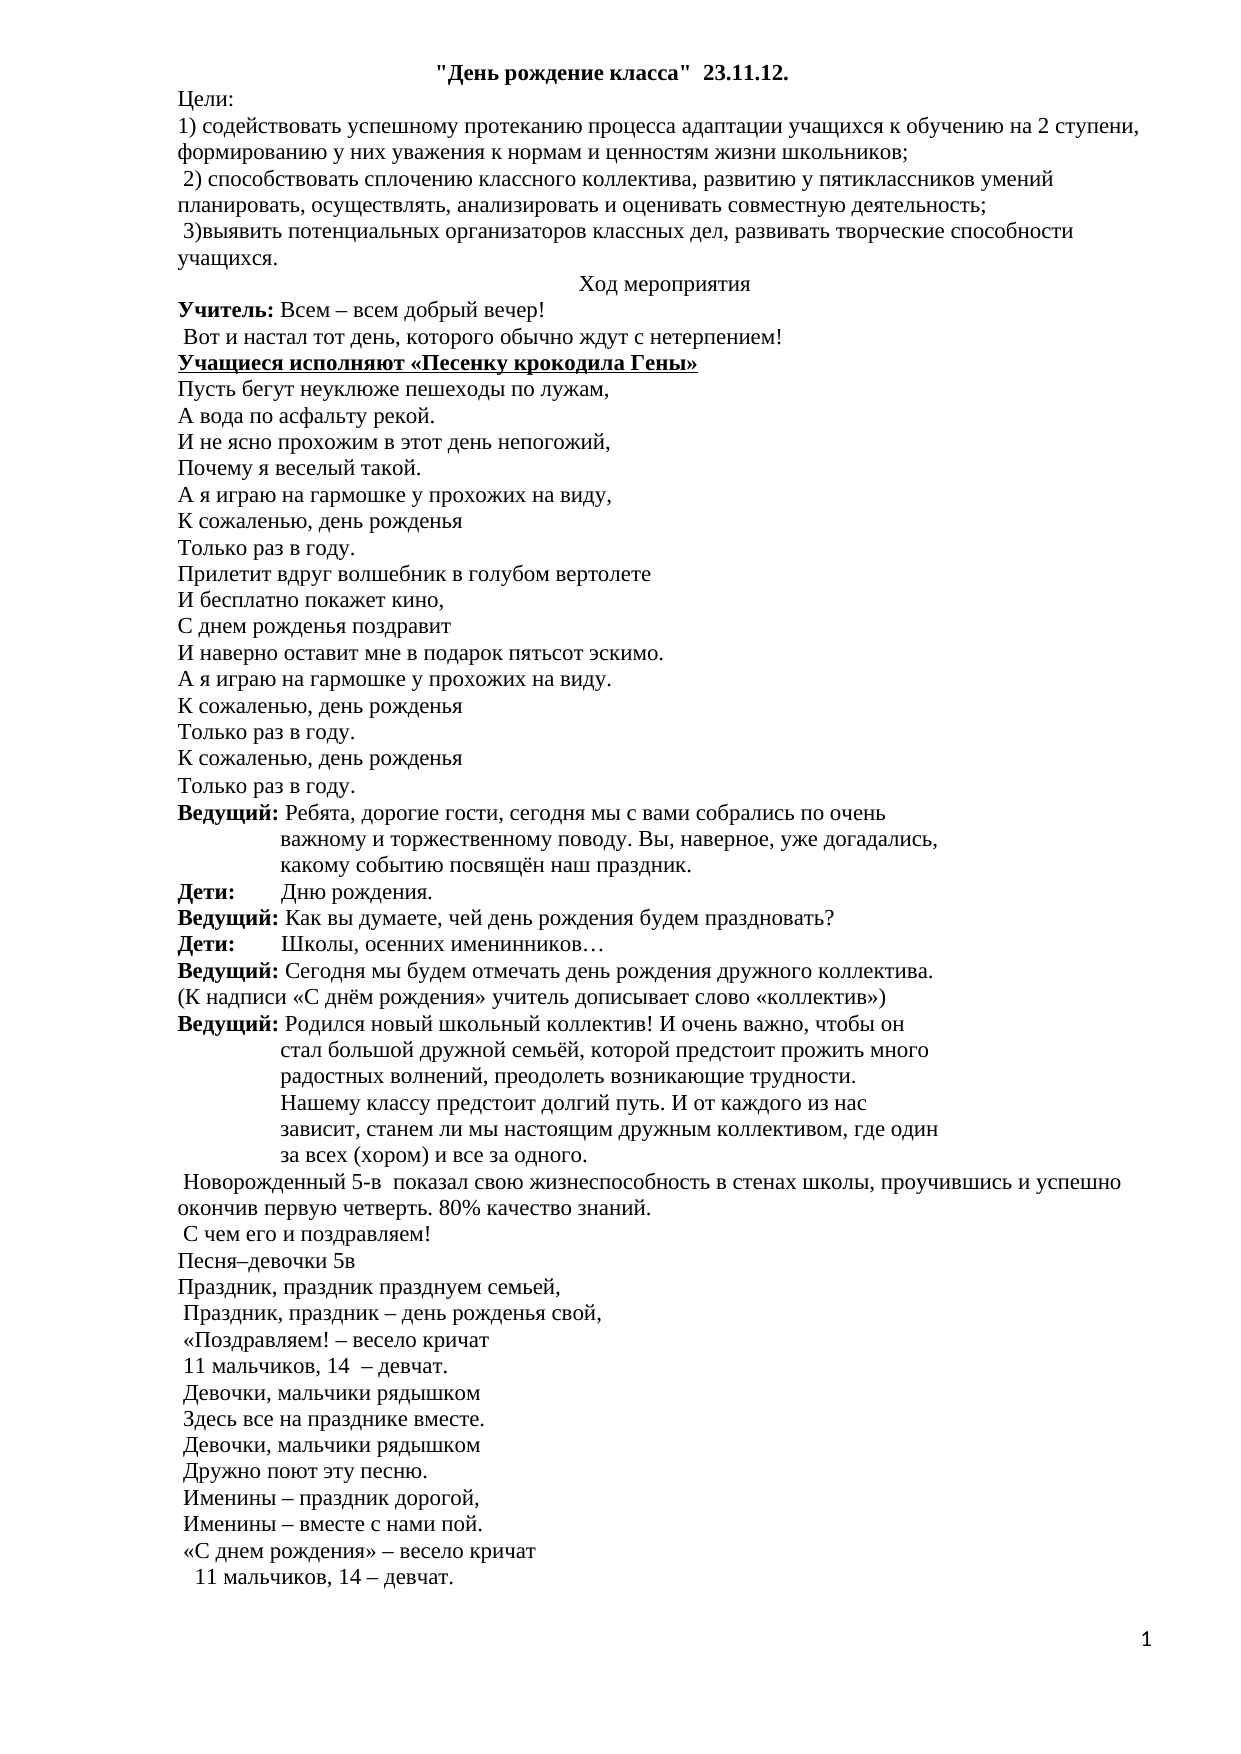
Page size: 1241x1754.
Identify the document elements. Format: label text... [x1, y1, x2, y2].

text Ведущий: Ребята, дорогие гости, сегодня мы с вами собрались по очень [177, 799, 1152, 825]
text Дети: Дню рождения. [177, 878, 1152, 904]
text Пусть бегут неуклюже пешеходы по лужам, А вода по асфальту рекой. И не ясно прохожим в этот день непогожий, Почему я веселый такой. А я играю на гармошке у прохожих на виду, К сожаленью, день рожденья Только раз в году. Прилетит вдруг волшебник в голубом вертолете И бесплатно покажет кино, С днем рожденья поздравит И наверно оставит мне в подарок пятьсот эскимо. А я играю на гармошке у прохожих на виду. К сожаленью, день рожденья Только раз в году. К сожаленью, день рожденья Только раз в году. [177, 375, 1152, 799]
text радостных волнений, преодолеть возникающие трудности. [177, 1062, 1152, 1089]
text 3)выявить потенциальных организаторов классных дел, развивать творческие способности учащихся. [177, 217, 1152, 270]
text Песня–девочки 5в [177, 1247, 1152, 1273]
text Ход мероприятия [177, 270, 1152, 296]
text какому событию посвящён наш праздник. [177, 851, 1152, 878]
text Дружно поют эту песню. [177, 1458, 1152, 1484]
text «Поздравляем! – весело кричат [177, 1326, 1152, 1352]
text Учитель: Всем – всем добрый вечер! [177, 296, 1152, 323]
text Ведущий: Сегодня мы будем отмечать день рождения дружного коллектива. [177, 957, 1152, 983]
text Именины – вместе с нами пой. [177, 1510, 1152, 1537]
text Вот и настал тот день, которого обычно ждут с нетерпением! [177, 323, 1152, 349]
text Девочки, мальчики рядышком [177, 1378, 1152, 1405]
text Именины – праздник дорогой, [177, 1484, 1152, 1510]
text 11 мальчиков, 14 – девчат. [177, 1352, 1152, 1378]
text стал большой дружной семьёй, которой предстоит прожить много [177, 1036, 1152, 1062]
text Девочки, мальчики рядышком [177, 1431, 1152, 1458]
text «С днем рождения» – весело кричат [177, 1537, 1152, 1563]
text зависит, станем ли мы настоящим дружным коллективом, где один [177, 1115, 1152, 1141]
text Праздник, праздник празднуем семьей, [177, 1273, 1152, 1299]
text (К надписи «С днём рождения» учитель дописывает слово «коллектив») [177, 983, 1152, 1009]
text Ведущий: Как вы думаете, чей день рождения будем праздновать? [177, 904, 1152, 931]
text Учащиеся исполняют «Песенку крокодила Гены» [177, 349, 1152, 375]
text 11 мальчиков, 14 – девчат. [177, 1563, 1152, 1589]
text Цели: [177, 86, 1152, 112]
text С чем его и поздравляем! [177, 1220, 1152, 1247]
text Здесь все на празднике вместе. [177, 1405, 1152, 1431]
text Праздник, праздник – день рожденья свой, [177, 1299, 1152, 1326]
text за всех (хором) и все за одного. [177, 1141, 1152, 1168]
text Нашему классу предстоит долгий путь. И от каждого из нас [177, 1089, 1152, 1115]
text Новорожденный 5-в показал свою жизнеспособность в стенах школы, проучившись и успешно окончив первую четверть. 80% качество знаний. [177, 1168, 1152, 1220]
text Ведущий: Родился новый школьный коллектив! И очень важно, чтобы он [177, 1009, 1152, 1036]
text Дети: Школы, осенних именинников… [177, 931, 1152, 957]
text важному и торжественному поводу. Вы, наверное, уже догадались, [177, 825, 1152, 851]
text "День рождение класса" 23.11.12. [177, 59, 1152, 86]
text 1) содействовать успешному протеканию процесса адаптации учащихся к обучению на 2 ступени, формированию у них уважения к нормам и ценностям жизни школьников; [177, 112, 1152, 164]
text 2) способствовать сплочению классного коллектива, развитию у пятиклассников умений планировать, осуществлять, анализировать и оценивать совместную деятельность; [177, 164, 1152, 217]
